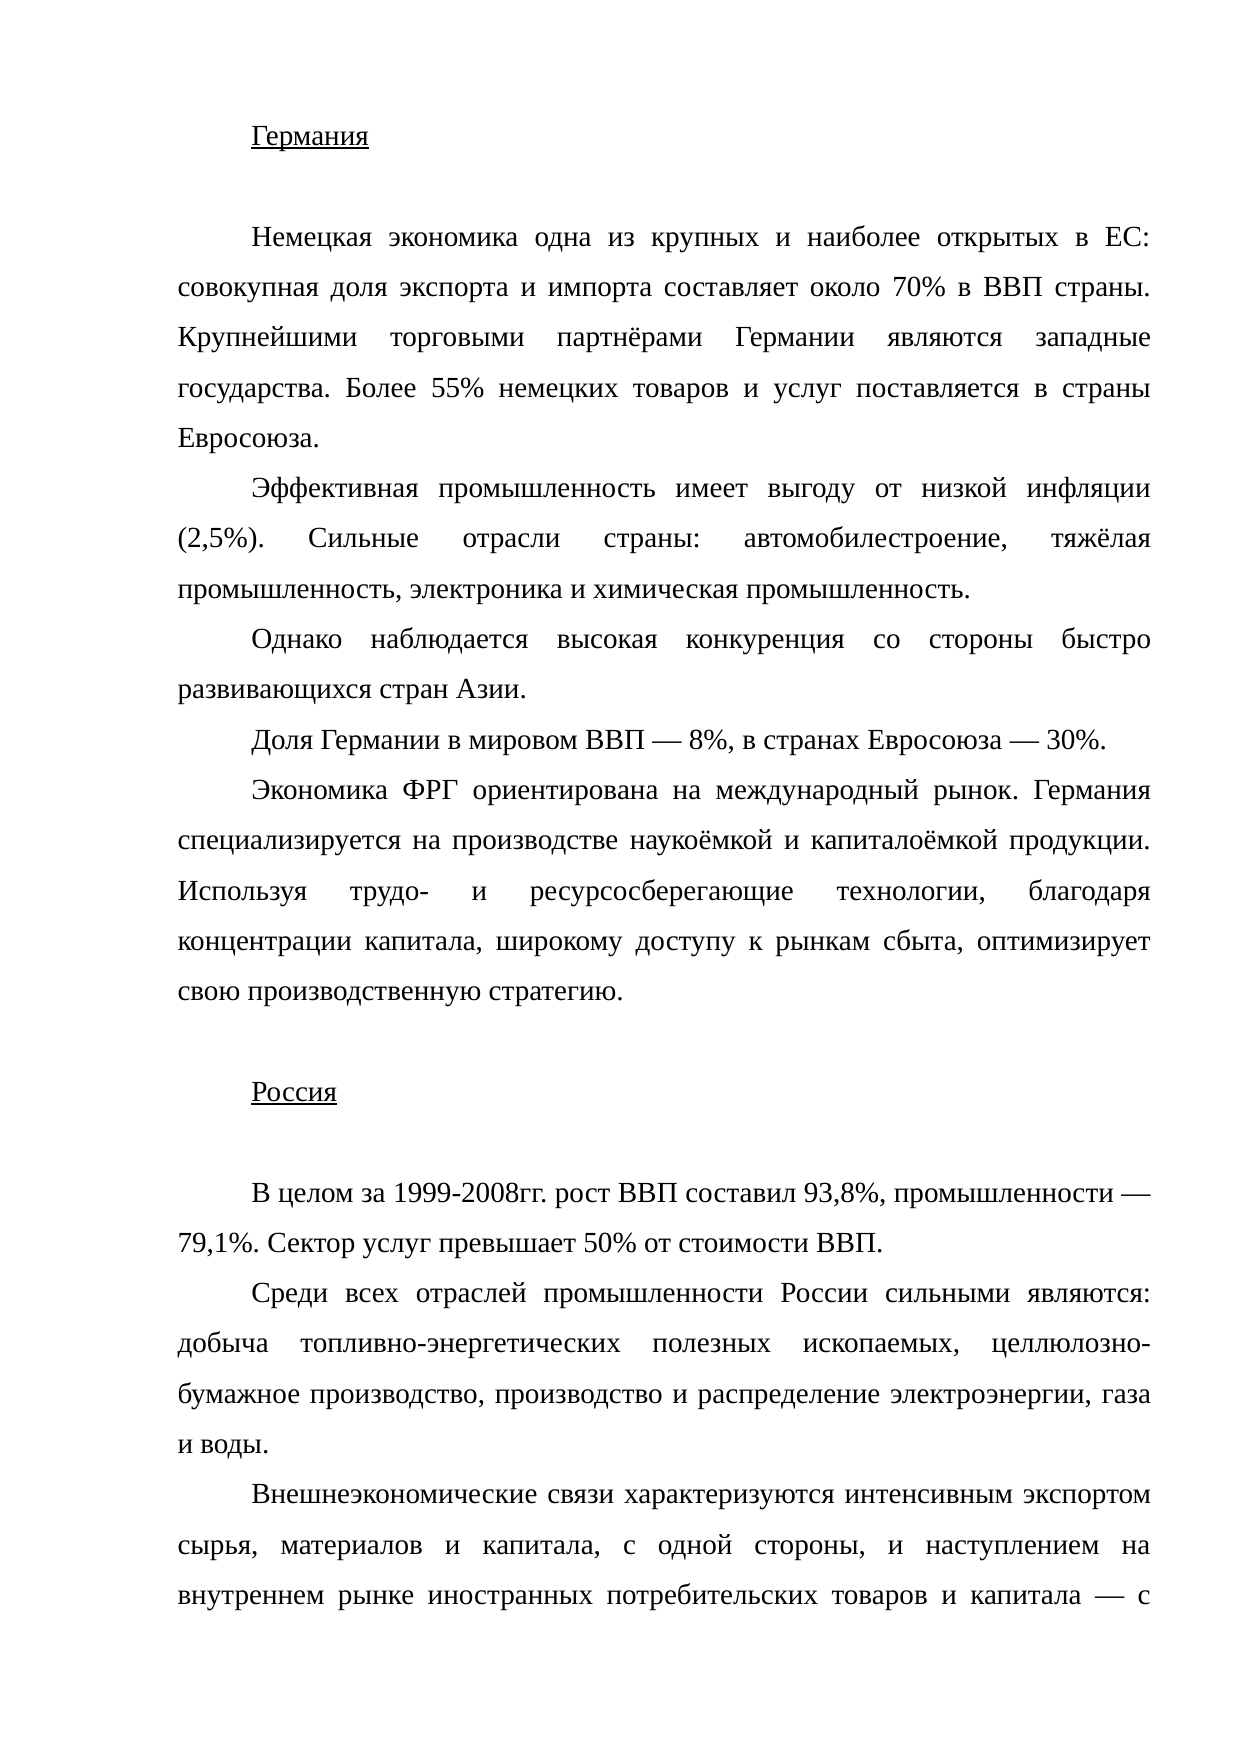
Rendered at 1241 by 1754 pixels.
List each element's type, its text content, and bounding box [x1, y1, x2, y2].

text Германия [177, 118, 1152, 152]
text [177, 1477, 1152, 1611]
text Эффективная промышленность имеет выгоду от низкой инфляции (2,5%). Сильные отрасли страны: автомобилестроение, тяжёлая промышленность, электроника и химическая промышленность. [177, 470, 1152, 604]
text Экономика ФРГ ориентирована на международный рынок. Германия специализируется на производстве наукоёмкой и капиталоёмкой продукции. Используя трудо- и ресурсосберегающие технологии, благодаря концентрации капитала, широкому доступу к рынкам сбыта, оптимизирует свою производственную стратегию. [177, 772, 1152, 1007]
text В целом за 1999-2008гг. рост ВВП составил 93,8%, промышленности — 79,1%. Сектор услуг превышает 50% от стоимости ВВП. [177, 1175, 1152, 1258]
text Немецкая экономика одна из крупных и наиболее открытых в ЕС: совокупная доля экспорта и импорта составляет около 70% в ВВП страны. Крупнейшими торговыми партнёрами Германии являются западные государства. Более 55% немецких товаров и услуг поставляется в страны Евросоюза. [177, 219, 1152, 453]
text Среди всех отраслей промышленности России сильными являются: добыча топливно-энергетических полезных ископаемых, целлюлозно-бумажное производство, производство и распределение электроэнергии, газа и воды. [177, 1275, 1152, 1460]
text Россия [177, 1074, 1152, 1108]
text Доля Германии в мировом ВВП — 8%, в странах Евросоюза — 30%. [177, 722, 1152, 755]
text Однако наблюдается высокая конкуренция со стороны быстро развивающихся стран Азии. [177, 621, 1152, 705]
